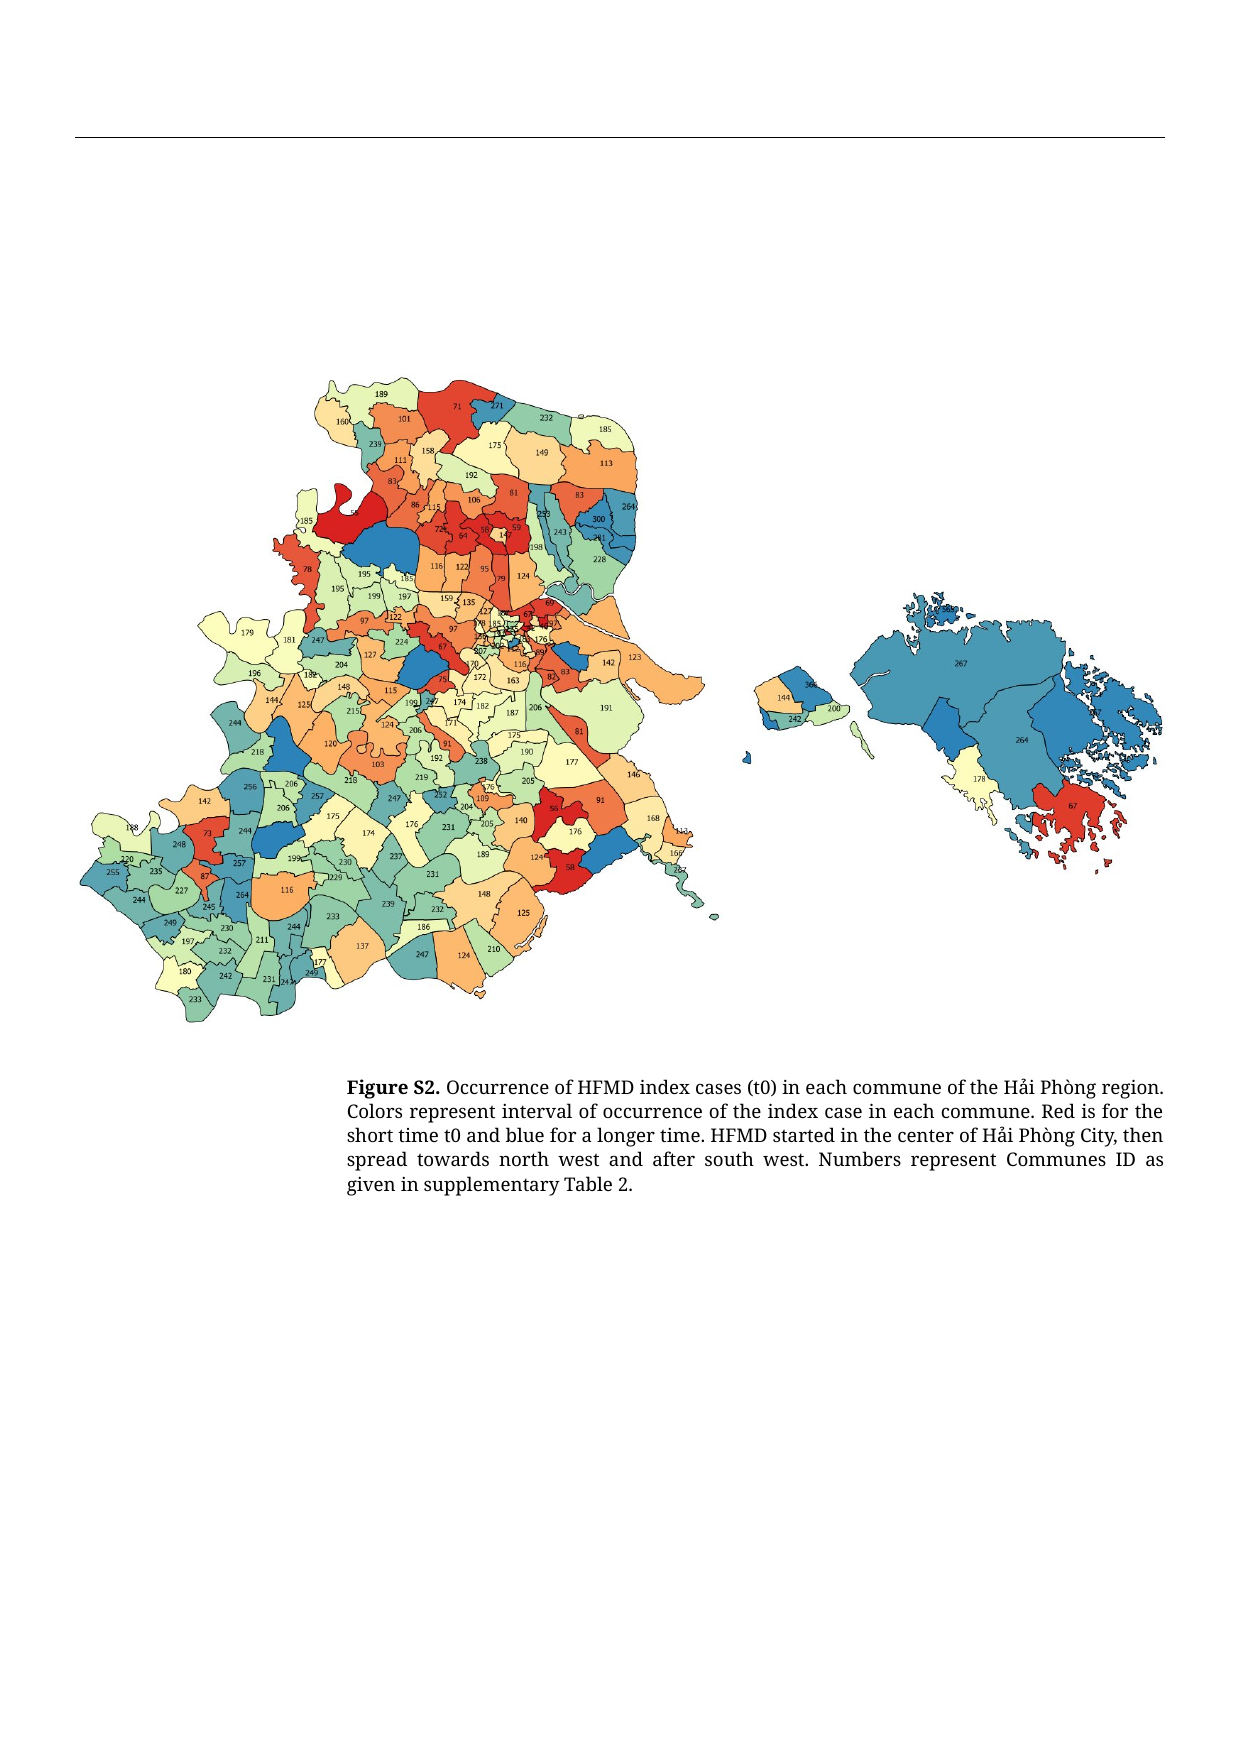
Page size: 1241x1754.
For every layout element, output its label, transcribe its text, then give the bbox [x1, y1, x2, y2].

text Figure S2. Occurrence of HFMD index cases (t0) in each commune of the Hải Phòng region. Colors represent interval of occurrence of the index case in each commune. Red is for the short time t0 and blue for a longer time. HFMD started in the center of Hải Phòng City, then spread towards north west and after south west. Numbers represent Communes ID as given in supplementary Table 2. [347, 1075, 1165, 1197]
picture [75, 351, 1166, 1063]
